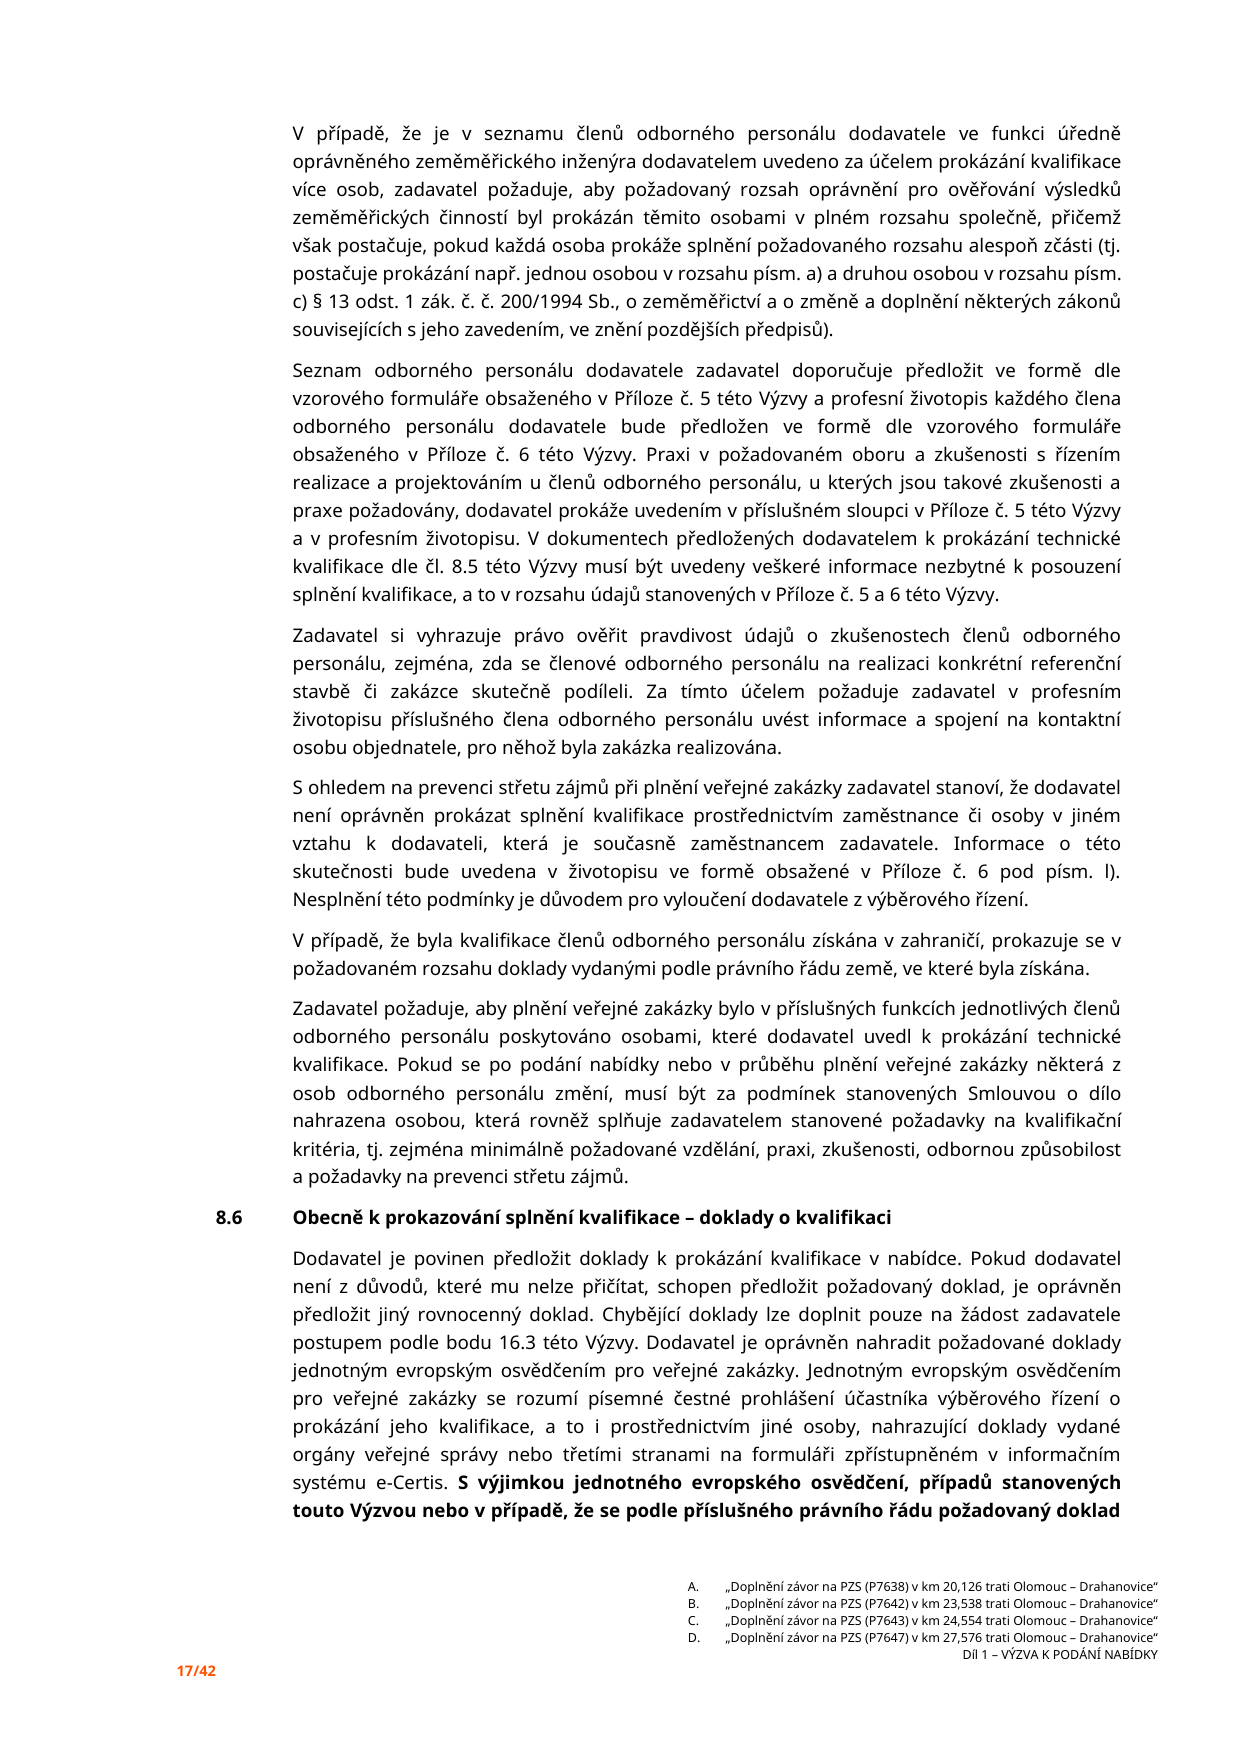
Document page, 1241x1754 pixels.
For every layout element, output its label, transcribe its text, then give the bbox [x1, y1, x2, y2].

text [292, 1245, 1122, 1523]
text Obecně k prokazování splnění kvalifikace – doklady o kvalifikaci [216, 1204, 1122, 1230]
text V případě, že byla kvalifikace členů odborného personálu získána v zahraničí, prokazuje se v požadovaném rozsahu doklady vydanými podle právního řádu země, ve které byla získána. [292, 927, 1122, 981]
text Seznam odborného personálu dodavatele zadavatel doporučuje předložit ve formě dle vzorového formuláře obsaženého v Příloze č. 5 této Výzvy a profesní životopis každého člena odborného personálu dodavatele bude předložen ve formě dle vzorového formuláře obsaženého v Příloze č. 6 této Výzvy. Praxi v požadovaném oboru a zkušenosti s řízením realizace a projektováním u členů odborného personálu, u kterých jsou takové zkušenosti a praxe požadovány, dodavatel prokáže uvedením v příslušném sloupci v Příloze č. 5 této Výzvy a v profesním životopisu. V dokumentech předložených dodavatelem k prokázání technické kvalifikace dle čl. 8.5 této Výzvy musí být uvedeny veškeré informace nezbytné k posouzení splnění kvalifikace, a to v rozsahu údajů stanovených v Příloze č. 5 a 6 této Výzvy. [292, 357, 1122, 607]
text Zadavatel požaduje, aby plnění veřejné zakázky bylo v příslušných funkcích jednotlivých členů odborného personálu poskytováno osobami, které dodavatel uvedl k prokázání technické kvalifikace. Pokud se po podání nabídky nebo v průběhu plnění veřejné zakázky některá z osob odborného personálu změní, musí být za podmínek stanovených Smlouvou o dílo nahrazena osobou, která rovněž splňuje zadavatelem stanovené požadavky na kvalifikační kritéria, tj. zejména minimálně požadované vzdělání, praxi, zkušenosti, odbornou způsobilost a požadavky na prevenci střetu zájmů. [292, 996, 1122, 1189]
text Zadavatel si vyhrazuje právo ověřit pravdivost údajů o zkušenostech členů odborného personálu, zejména, zda se členové odborného personálu na realizaci konkrétní referenční stavbě či zakázce skutečně podíleli. Za tímto účelem požaduje zadavatel v profesním životopisu příslušného člena odborného personálu uvést informace a spojení na kontaktní osobu objednatele, pro něhož byla zakázka realizována. [292, 622, 1122, 759]
text S ohledem na prevenci střetu zájmů při plnění veřejné zakázky zadavatel stanoví, že dodavatel není oprávněn prokázat splnění kvalifikace prostřednictvím zaměstnance či osoby v jiném vztahu k dodavateli, která je současně zaměstnancem zadavatele. Informace o této skutečnosti bude uvedena v životopisu ve formě obsažené v Příloze č. 6 pod písm. l). Nesplnění této podmínky je důvodem pro vyloučení dodavatele z výběrového řízení. [292, 774, 1122, 912]
text V případě, že je v seznamu členů odborného personálu dodavatele ve funkci úředně oprávněného zeměměřického inženýra dodavatelem uvedeno za účelem prokázání kvalifikace více osob, zadavatel požaduje, aby požadovaný rozsah oprávnění pro ověřování výsledků zeměměřických činností byl prokázán těmito osobami v plném rozsahu společně, přičemž však postačuje, pokud každá osoba prokáže splnění požadovaného rozsahu alespoň zčásti (tj. postačuje prokázání např. jednou osobou v rozsahu písm. a) a druhou osobou v rozsahu písm. c) § 13 odst. 1 zák. č. č. 200/1994 Sb., o zeměměřictví a o změně a doplnění některých zákonů souvisejících s jeho zavedením, ve znění pozdějších předpisů). [292, 121, 1122, 342]
